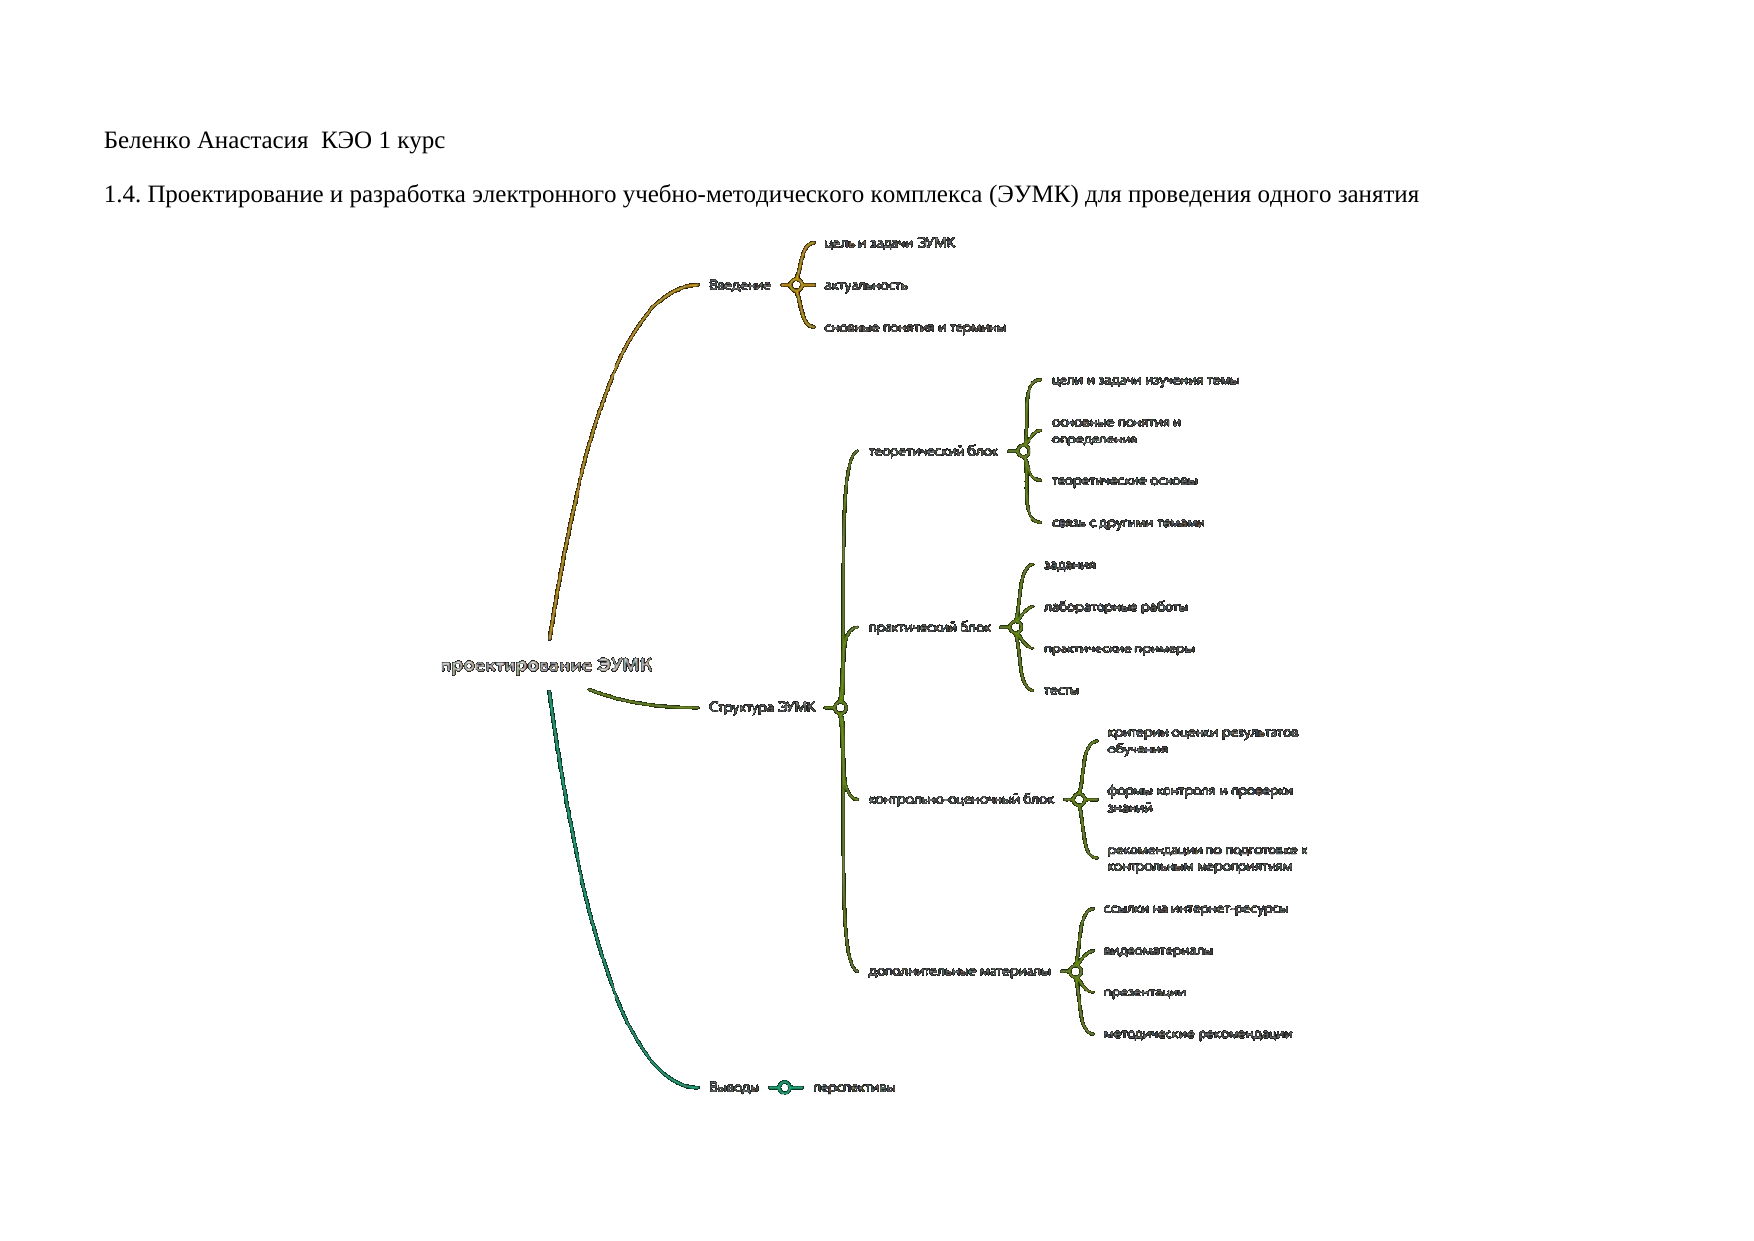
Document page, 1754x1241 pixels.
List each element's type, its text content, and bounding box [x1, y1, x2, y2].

picture [441, 236, 1308, 1095]
text Беленко Анастасия КЭО 1 курс [103, 125, 1636, 154]
text 1.4. Проектирование и разработка электронного учебно-методического комплекса (ЭУМК) для проведения одного занятия [103, 179, 1568, 208]
